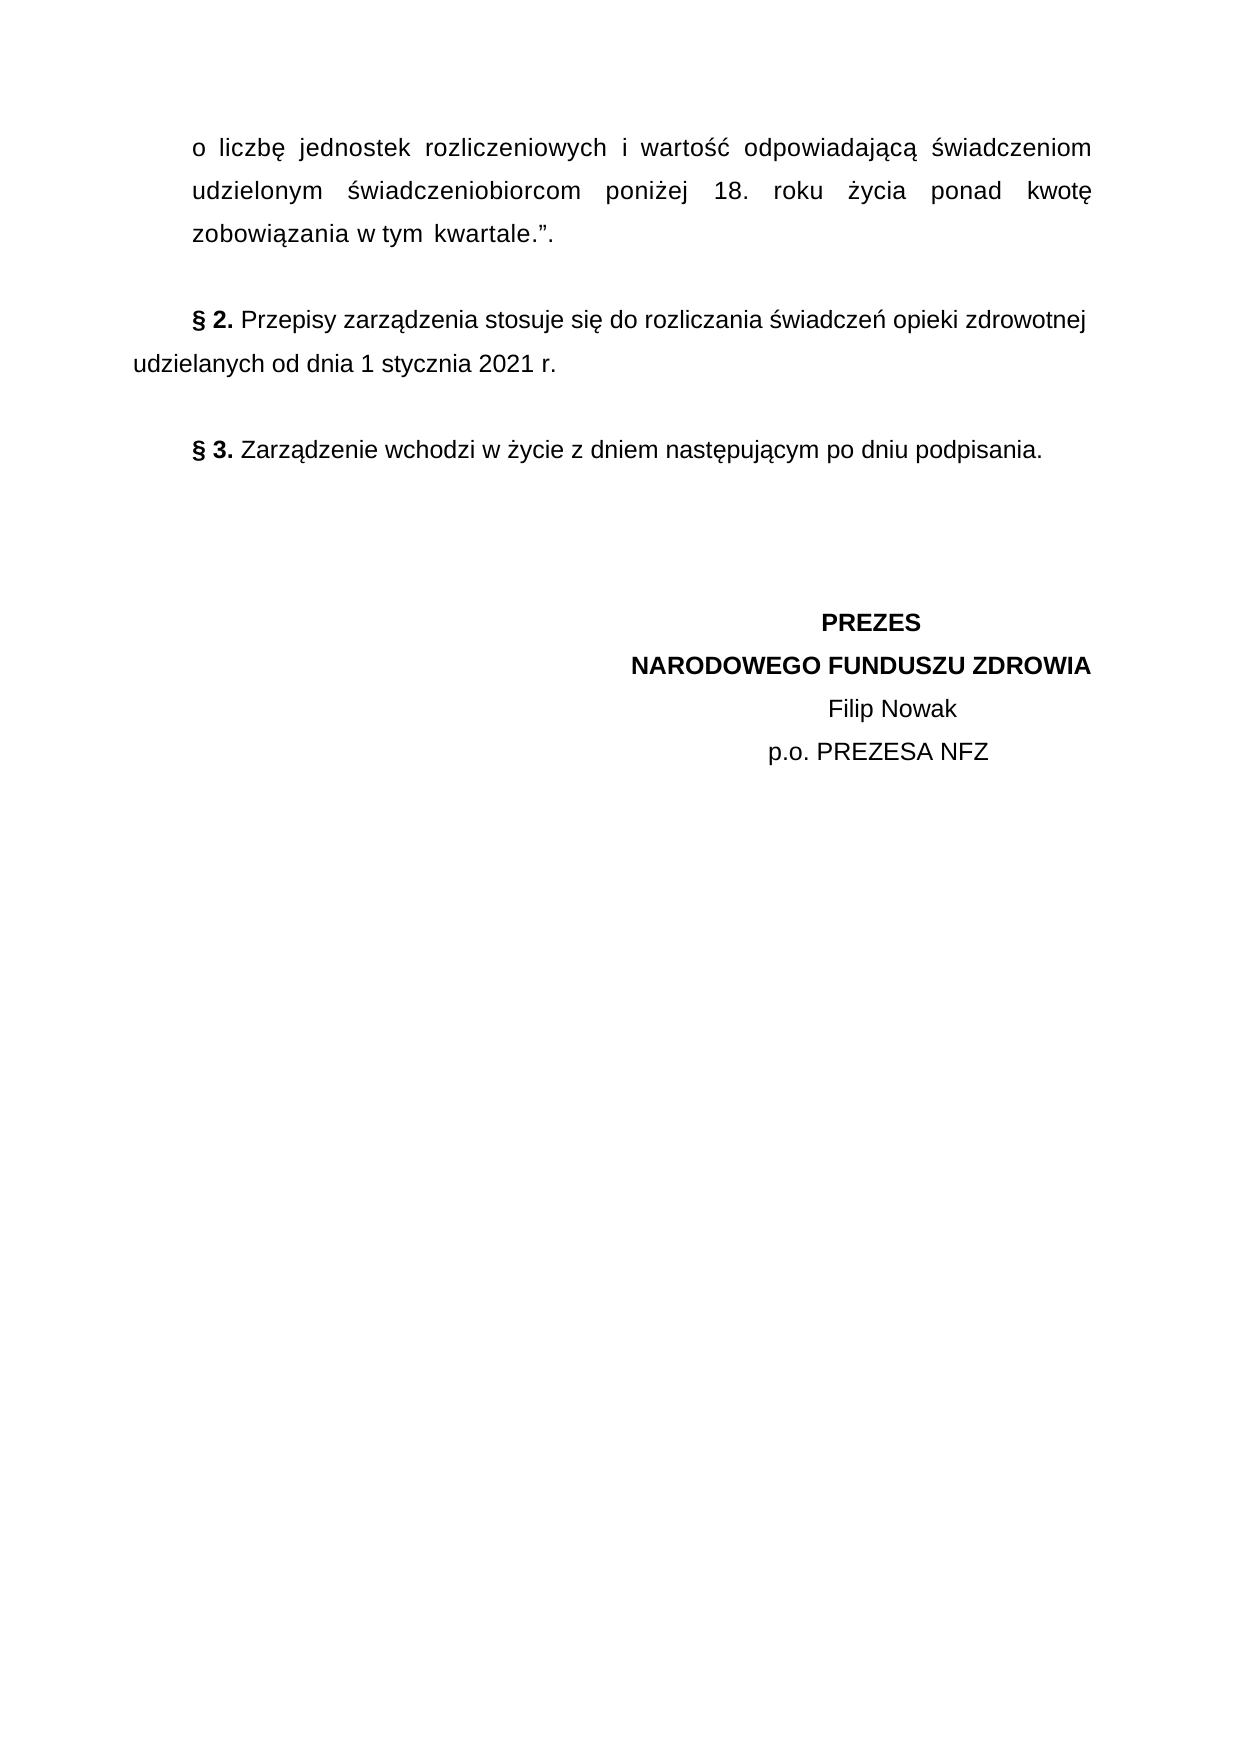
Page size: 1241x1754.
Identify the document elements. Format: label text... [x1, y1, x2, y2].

text Filip Nowak [121, 694, 957, 723]
subtitle PREZES NARODOWEGO FUNDUSZU ZDROWIA [631, 608, 1094, 679]
text § 2. Przepisy zarządzenia stosuje się do rozliczania świadczeń opieki zdrowotnej udzielanych od dnia 1 stycznia 2021 r. [133, 305, 1094, 377]
text o liczbę jednostek rozliczeniowych i wartość odpowiadającą świadczeniom udzielonym świadczeniobiorcom poniżej 18. roku życia ponad kwotę zobowiązania w tym kwartale.”. [192, 133, 1092, 248]
text p.o. PREZESA NFZ [768, 737, 1105, 766]
text § 3. Zarządzenie wchodzi w życie z dniem następującym po dniu podpisania. [192, 435, 1105, 463]
